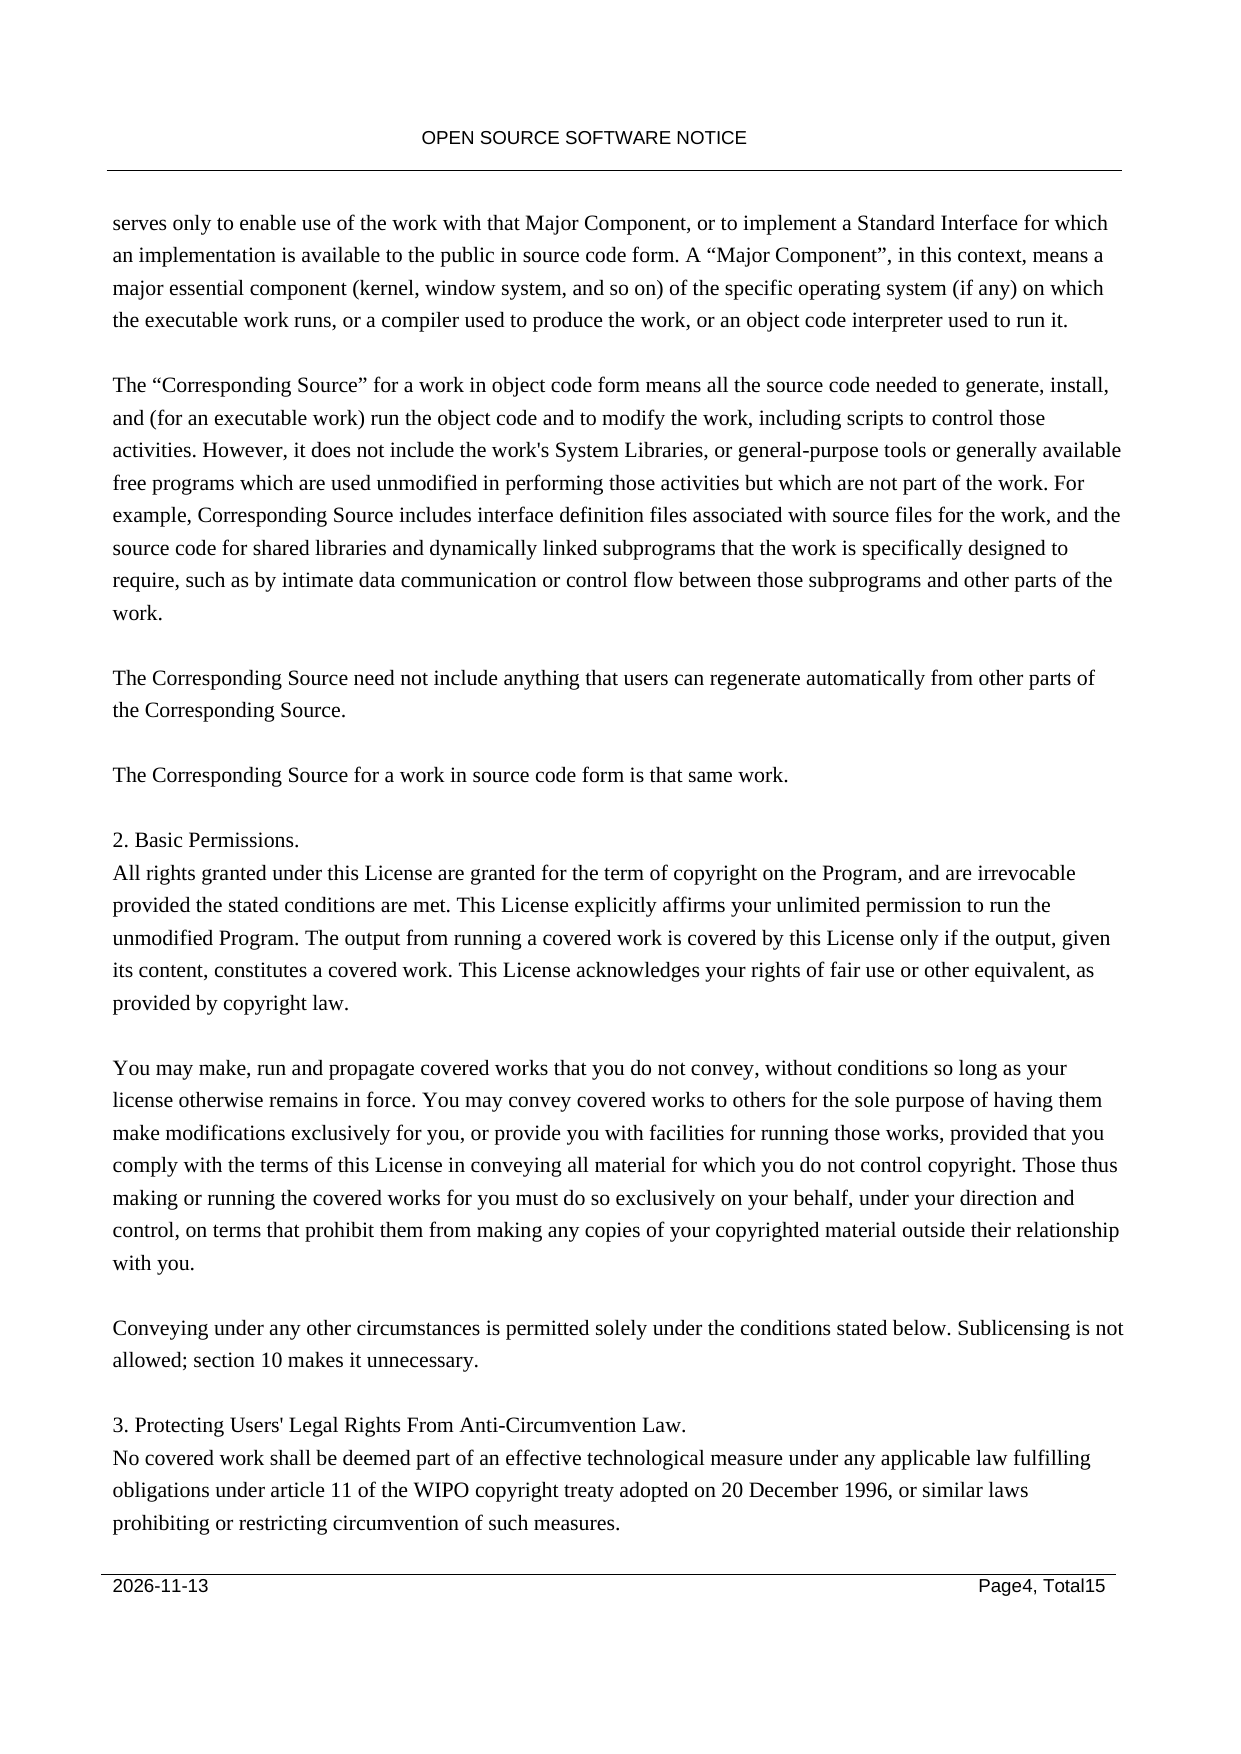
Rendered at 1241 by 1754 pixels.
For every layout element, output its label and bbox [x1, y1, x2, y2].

text [112, 206, 1128, 1539]
